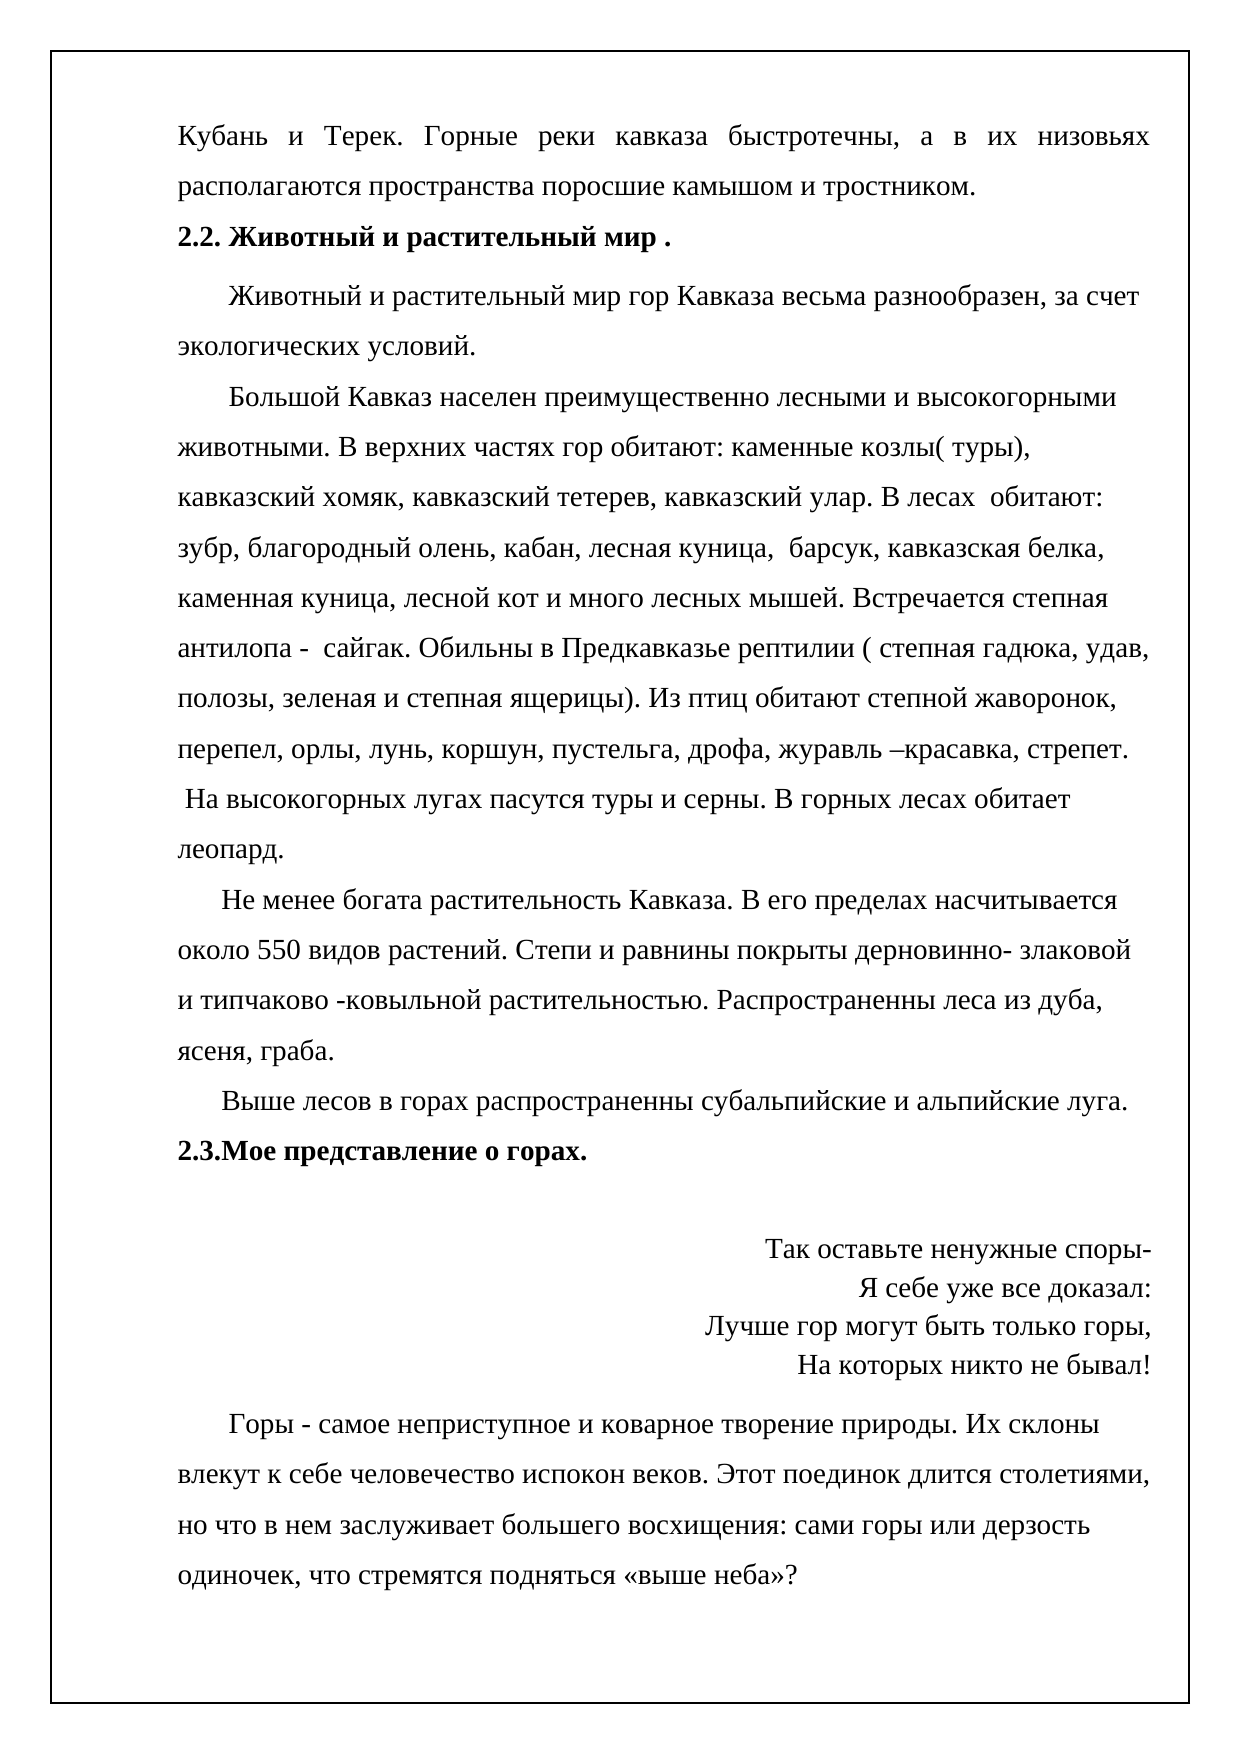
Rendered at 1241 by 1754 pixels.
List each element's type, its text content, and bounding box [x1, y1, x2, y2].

text Горы - самое неприступное и коварное творение природы. Их склоны влекут к себе человечество испокон веков. Этот поединок длится столетиями, но что в нем заслуживает большего восхищения: сами горы или дерзость одиночек, что стремятся подняться «выше неба»? [177, 1406, 1152, 1591]
text Не менее богата растительность Кавказа. В его пределах насчитывается около 550 видов растений. Степи и равнины покрыты дерновинно- злаковой и типчаково -ковыльной растительностью. Распространенны леса из дуба, ясеня, граба. [177, 882, 1152, 1066]
text Животный и растительный мир гор Кавказа весьма разнообразен, за счет экологических условий. [177, 278, 1152, 362]
text Большой Кавказ населен преимущественно лесными и высокогорными животными. В верхних частях гор обитают: каменные козлы( туры), кавказский хомяк, кавказский тетерев, кавказский улар. В лесах обитают: зубр, благородный олень, кабан, лесная куница, барсук, кавказская белка, каменная куница, лесной кот и много лесных мышей. Встречается степная антилопа - сайгак. Обильны в Предкавказье рептилии ( степная гадюка, удав, полозы, зеленая и степная ящерицы). Из птиц обитают степной жаворонок, перепел, орлы, лунь, коршун, пустельга, дрофа, журавль –красавка, стрепет. [177, 379, 1152, 764]
list На которых никто не бывал! [252, 1347, 1152, 1381]
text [177, 118, 1152, 202]
text Выше лесов в горах распространенны субальпийские и альпийские луга. [177, 1083, 1152, 1117]
text 2.2. Животный и растительный мир . [177, 219, 1152, 252]
list Я себе уже все доказал: [252, 1270, 1152, 1303]
list Лучше гор могут быть только горы, [252, 1308, 1152, 1342]
text 2.3.Мое представление о горах. [177, 1133, 1152, 1167]
text На высокогорных лугах пасутся туры и серны. В горных лесах обитает леопард. [177, 781, 1152, 865]
list Так оставьте ненужные споры- [252, 1231, 1152, 1265]
